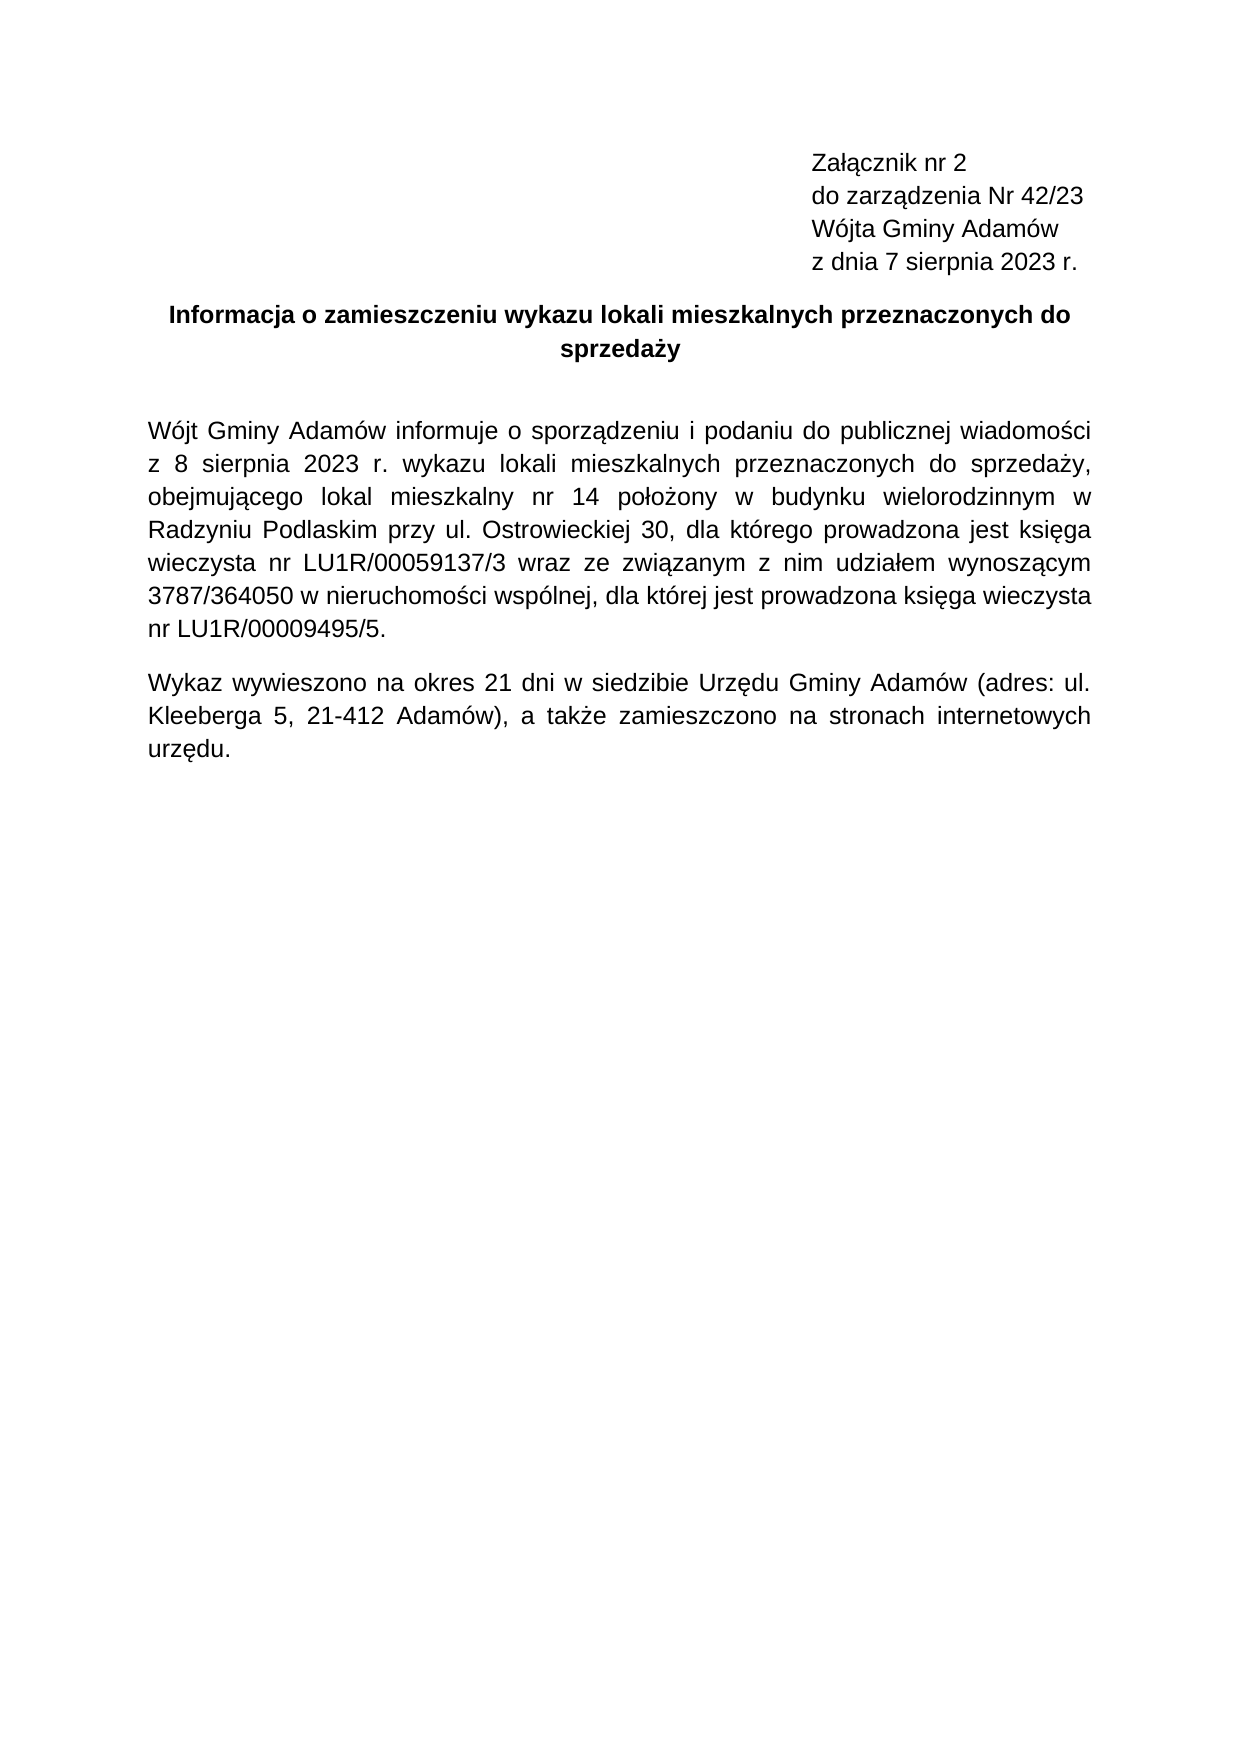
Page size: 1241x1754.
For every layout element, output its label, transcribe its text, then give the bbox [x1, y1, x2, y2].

text Załącznik nr 2 do zarządzenia Nr 42/23 Wójta Gminy Adamów z dnia 7 sierpnia 2023 r. [811, 148, 1093, 275]
text Informacja o zamieszczeniu wykazu lokali mieszkalnych przeznaczonych do sprzedaży [148, 301, 1093, 362]
text Wójt Gminy Adamów informuje o sporządzeniu i podaniu do publicznej wiadomości z 8 sierpnia 2023 r. wykazu lokali mieszkalnych przeznaczonych do sprzedaży, obejmującego lokal mieszkalny nr 14 położony w budynku wielorodzinnym w Radzyniu Podlaskim przy ul. Ostrowieckiej 30, dla którego prowadzona jest księga wieczysta nr LU1R/00059137/3 wraz ze związanym z nim udziałem wynoszącym 3787/364050 w nieruchomości wspólnej, dla której jest prowadzona księga wieczysta nr LU1R/00009495/5. [148, 416, 1093, 643]
text Wykaz wywieszono na okres 21 dni w siedzibie Urzędu Gminy Adamów (adres: ul. Kleeberga 5, 21-412 Adamów), a także zamieszczono na stronach internetowych urzędu. [148, 668, 1093, 763]
